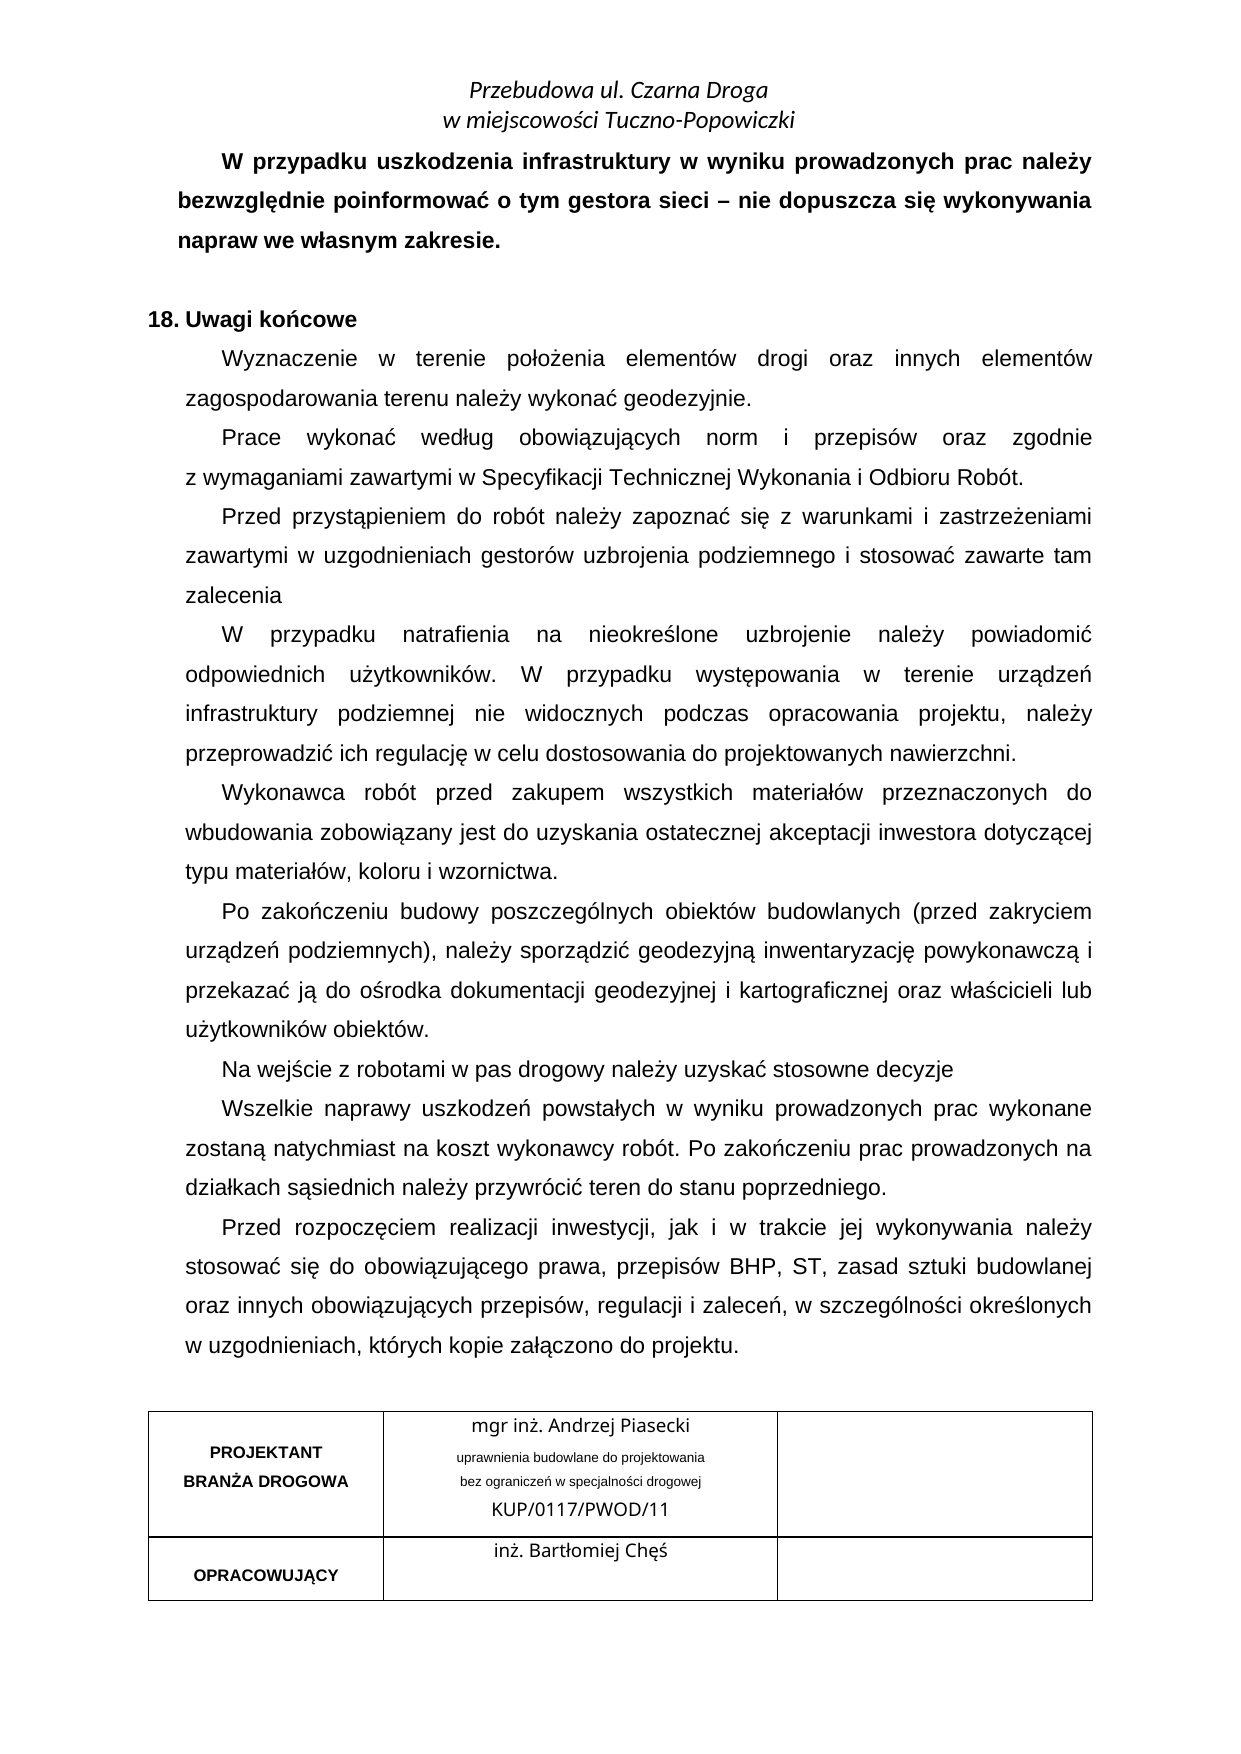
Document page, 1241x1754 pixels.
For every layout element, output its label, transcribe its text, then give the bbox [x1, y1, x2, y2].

text Wykonawca robót przed zakupem wszystkich materiałów przeznaczonych do wbudowania zobowiązany jest do uzyskania ostatecznej akceptacji inwestora dotyczącej typu materiałów, koloru i wzornictwa. [185, 779, 1093, 884]
text Wyznaczenie w terenie położenia elementów drogi oraz innych elementów zagospodarowania terenu należy wykonać geodezyjnie. [185, 345, 1093, 411]
table_cell OPRACOWUJĄCY [149, 1538, 383, 1600]
text W przypadku uszkodzenia infrastruktury w wyniku prowadzonych prac należy bezwzględnie poinformować o tym gestora sieci – nie dopuszcza się wykonywania napraw we własnym zakresie. [177, 148, 1093, 253]
table_header mgr inż. Andrzej Piasecki uprawnienia budowlane do projektowania bez ograniczeń w specjalności drogowej KUP/0117/PWOD/11 [384, 1412, 777, 1536]
table_cell [778, 1538, 1092, 1600]
table_header PROJEKTANT BRANŻA DROGOWA [149, 1412, 383, 1536]
text Przed przystąpieniem do robót należy zapoznać się z warunkami i zastrzeżeniami zawartymi w uzgodnieniach gestorów uzbrojenia podziemnego i stosować zawarte tam zalecenia [185, 503, 1093, 608]
text Wszelkie naprawy uszkodzeń powstałych w wyniku prowadzonych prac wykonane zostaną natychmiast na koszt wykonawcy robót. Po zakończeniu prac prowadzonych na działkach sąsiednich należy przywrócić teren do stanu poprzedniego. [185, 1095, 1093, 1200]
subtitle Uwagi końcowe [148, 306, 1093, 332]
table_header [778, 1412, 1092, 1536]
list Przed rozpoczęciem realizacji inwestycji, jak i w trakcie jej wykonywania należy stosować się do obowiązującego prawa, przepisów BHP, ST, zasad sztuki budowlanej oraz innych obowiązujących przepisów, regulacji i zaleceń, w szczególności określonych w uzgodnieniach, których kopie załączono do projektu. [185, 1213, 1093, 1358]
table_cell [384, 1538, 777, 1600]
text W przypadku natrafienia na nieokreślone uzbrojenie należy powiadomić odpowiednich użytkowników. W przypadku występowania w terenie urządzeń infrastruktury podziemnej nie widocznych podczas opracowania projektu, należy przeprowadzić ich regulację w celu dostosowania do projektowanych nawierzchni. [185, 621, 1093, 766]
text Na wejście z robotami w pas drogowy należy uzyskać stosowne decyzje [185, 1056, 1093, 1082]
text Prace wykonać według obowiązujących norm i przepisów oraz zgodnie z wymaganiami zawartymi w Specyfikacji Technicznej Wykonania i Odbioru Robót. [185, 424, 1093, 490]
text Po zakończeniu budowy poszczególnych obiektów budowlanych (przed zakryciem urządzeń podziemnych), należy sporządzić geodezyjną inwentaryzację powykonawczą i przekazać ją do ośrodka dokumentacji geodezyjnej i kartograficznej oraz właścicieli lub użytkowników obiektów. [185, 898, 1093, 1042]
